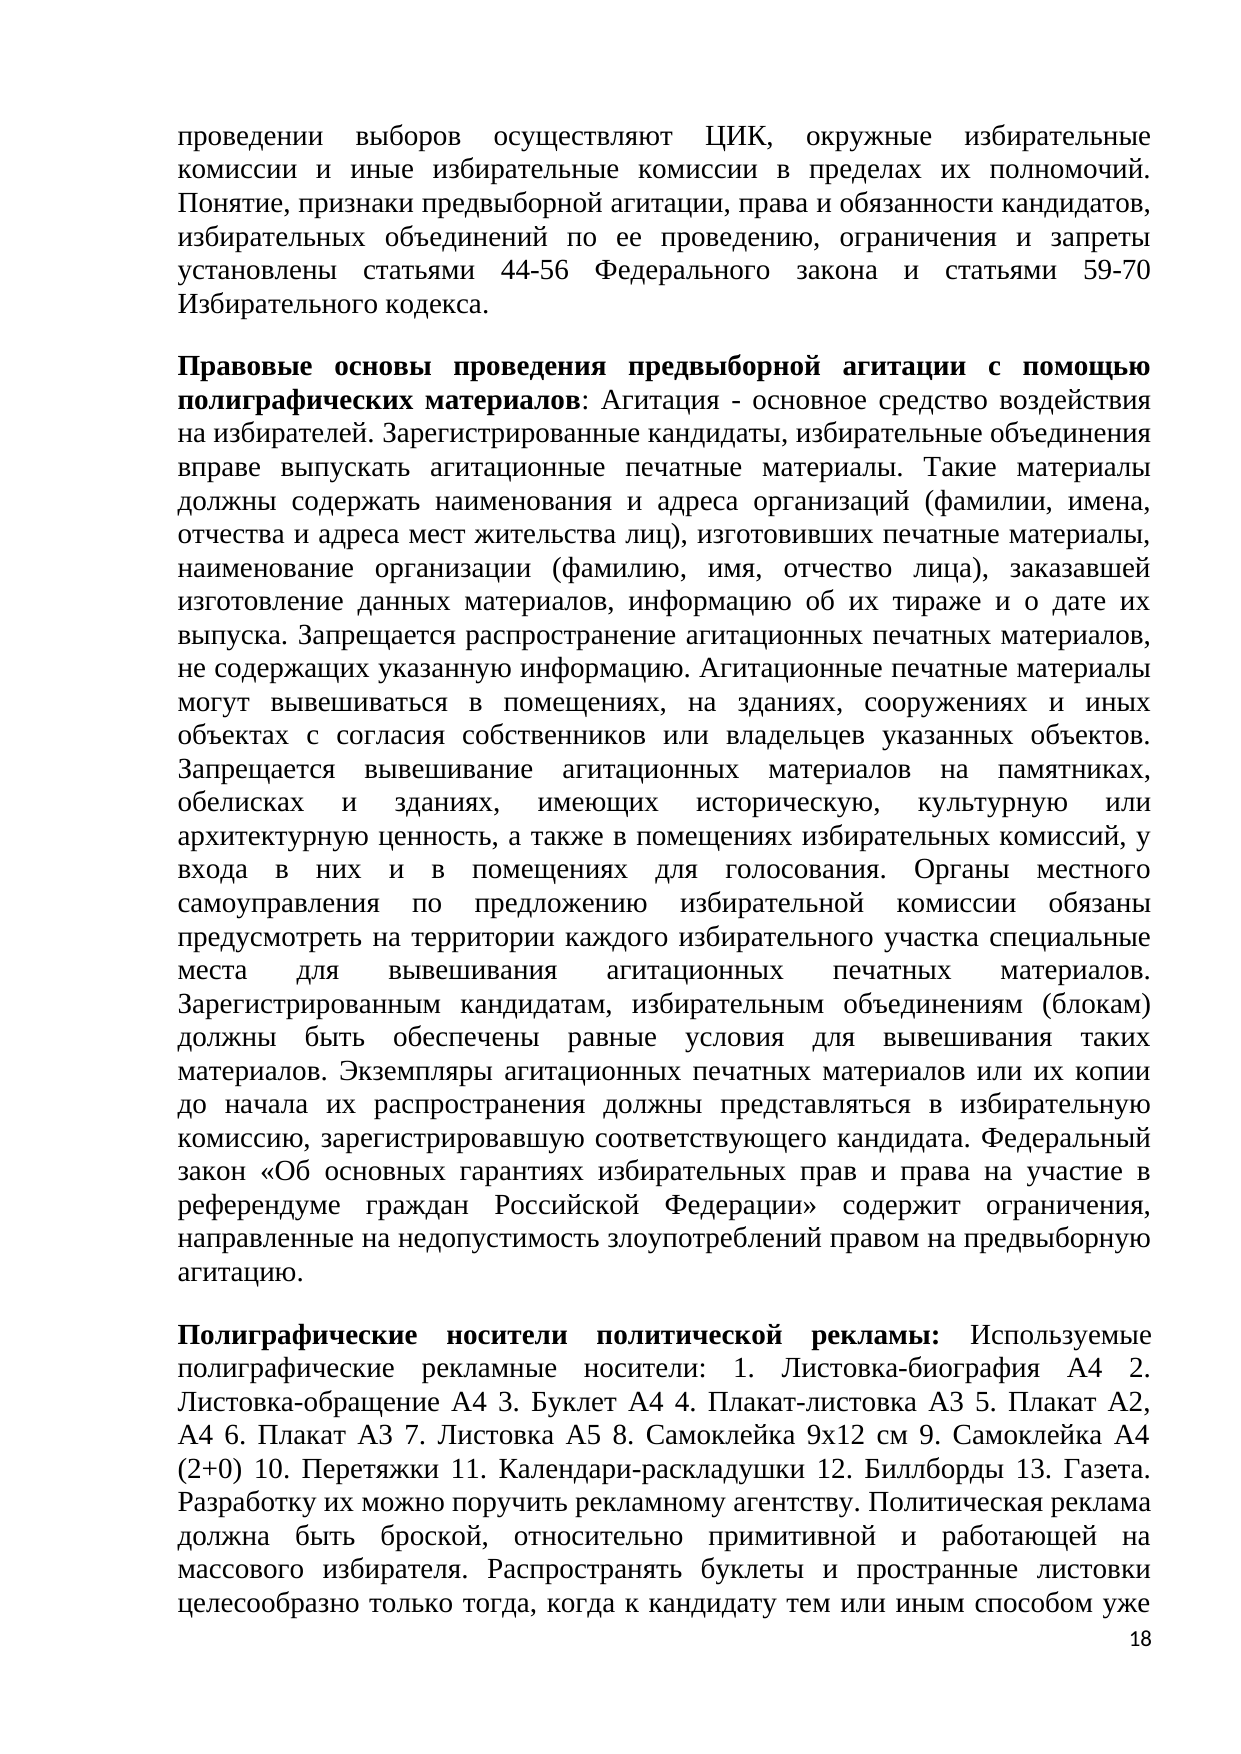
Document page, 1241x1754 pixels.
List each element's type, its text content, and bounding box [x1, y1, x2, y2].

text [177, 118, 1152, 319]
text Правовые основы проведения предвыборной агитации с помощью полиграфических материалов: Агитация - основное средство воздействия на избирателей. Зарегистрированные кандидаты, избирательные объединения вправе выпускать агитационные печатные материалы. Такие материалы должны содержать наименования и адреса организаций (фамилии, имена, отчества и адреса мест жительства лиц), изготовивших печатные материалы, наименование организации (фамилию, имя, отчество лица), заказавшей изготовление данных материалов, информацию об их тираже и о дате их выпуска. Запрещается распространение агитационных печатных материалов, не содержащих указанную информацию. Агитационные печатные материалы могут вывешиваться в помещениях, на зданиях, сооружениях и иных объектах с согласия собственников или владельцев указанных объектов. Запрещается вывешивание агитационных материалов на памятниках, обелисках и зданиях, имеющих историческую, культурную или архитектурную ценность, а также в помещениях избирательных комиссий, у входа в них и в помещениях для голосования. Органы местного самоуправления по предложению избирательной комиссии обязаны предусмотреть на территории каждого избирательного участка специальные места для вывешивания агитационных печатных материалов. Зарегистрированным кандидатам, избирательным объединениям (блокам) должны быть обеспечены равные условия для вывешивания таких материалов. Экземпляры агитационных печатных материалов или их копии до начала их распространения должны представляться в избирательную комиссию, зарегистрировавшую соответствующего кандидата. Федеральный закон «Об основных гарантиях избирательных прав и права на участие в референдуме граждан Российской Федерации» содержит ограничения, направленные на недопустимость злоупотреблений правом на предвыборную агитацию. [177, 348, 1152, 1288]
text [177, 1317, 1152, 1619]
